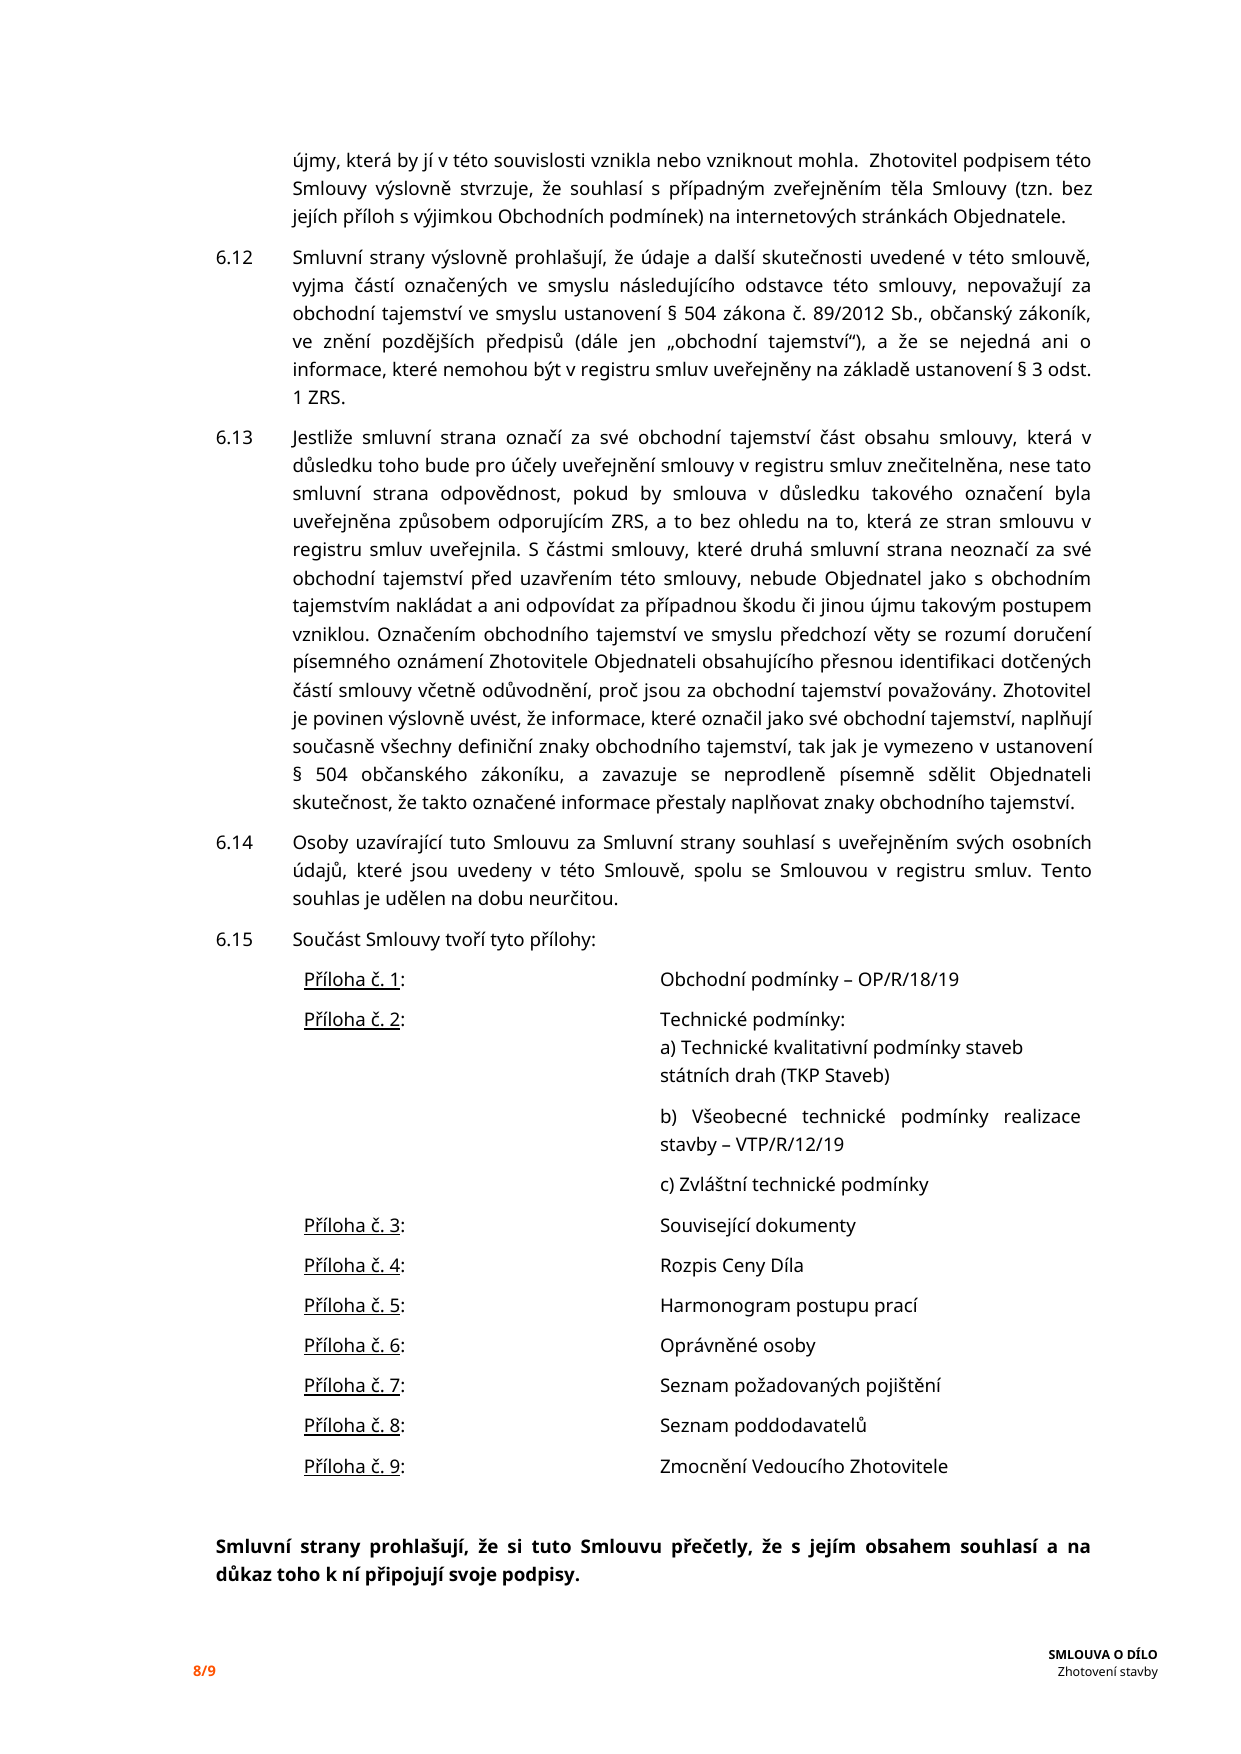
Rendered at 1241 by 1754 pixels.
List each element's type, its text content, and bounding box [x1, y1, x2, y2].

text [216, 147, 1093, 229]
text Osoby uzavírající tuto Smlouvu za Smluvní strany souhlasí s uveřejněním svých osobních údajů, které jsou uvedeny v této Smlouvě, spolu se Smlouvou v registru smluv. Tento souhlas je udělen na dobu neurčitou. [216, 829, 1093, 911]
table_cell Příloha č. 4: [216, 1252, 572, 1292]
table_cell Harmonogram postupu prací [572, 1292, 1093, 1332]
text Smluvní strany výslovně prohlašují, že údaje a další skutečnosti uvedené v této smlouvě, vyjma částí označených ve smyslu následujícího odstavce této smlouvy, nepovažují za obchodní tajemství ve smyslu ustanovení § 504 zákona č. 89/2012 Sb., občanský zákoník, ve znění pozdějších předpisů (dále jen „obchodní tajemství“), a že se nejedná ani o informace, které nemohou být v registru smluv uveřejněny na základě ustanovení § 3 odst. 1 ZRS. [216, 244, 1093, 410]
text Součást Smlouvy tvoří tyto přílohy: [216, 926, 1093, 952]
table_cell Technické podmínky: a) Technické kvalitativní podmínky staveb státních drah (TKP Staveb) b) Všeobecné technické podmínky realizace stavby – VTP/R/12/19 c) Zvláštní technické podmínky [572, 1007, 1093, 1212]
table_cell Související dokumenty [572, 1212, 1093, 1252]
table_cell Rozpis Ceny Díla [572, 1252, 1093, 1292]
table_cell Seznam požadovaných pojištění [572, 1372, 1093, 1412]
table_cell Příloha č. 3: [216, 1212, 572, 1252]
table_cell Seznam poddodavatelů Zmocnění Vedoucího Zhotovitele [572, 1413, 1093, 1493]
table_header Příloha č. 1: [216, 967, 572, 1007]
table_cell Příloha č. 8: Příloha č. 9: [216, 1413, 572, 1493]
text Smluvní strany prohlašují, že si tuto Smlouvu přečetly, že s jejím obsahem souhlasí a na důkaz toho k ní připojují svoje podpisy. [216, 1533, 1093, 1587]
table_header Obchodní podmínky – OP/R/18/19 [572, 967, 1093, 1007]
text Jestliže smluvní strana označí za své obchodní tajemství část obsahu smlouvy, která v důsledku toho bude pro účely uveřejnění smlouvy v registru smluv znečitelněna, nese tato smluvní strana odpovědnost, pokud by smlouva v důsledku takového označení byla uveřejněna způsobem odporujícím ZRS, a to bez ohledu na to, která ze stran smlouvu v registru smluv uveřejnila. S částmi smlouvy, které druhá smluvní strana neoznačí za své obchodní tajemství před uzavřením této smlouvy, nebude Objednatel jako s obchodním tajemstvím nakládat a ani odpovídat za případnou škodu či jinou újmu takovým postupem vzniklou. Označením obchodního tajemství ve smyslu předchozí věty se rozumí doručení písemného oznámení Zhotovitele Objednateli obsahujícího přesnou identifikaci dotčených částí smlouvy včetně odůvodnění, proč jsou za obchodní tajemství považovány. Zhotovitel je povinen výslovně uvést, že informace, které označil jako své obchodní tajemství, naplňují současně všechny definiční znaky obchodního tajemství, tak jak je vymezeno v ustanovení § 504 občanského zákoníku, a zavazuje se neprodleně písemně sdělit Objednateli skutečnost, že takto označené informace přestaly naplňovat znaky obchodního tajemství. [216, 425, 1093, 814]
table_cell Příloha č. 5: [216, 1292, 572, 1332]
table_cell Příloha č. 2: [216, 1007, 572, 1212]
table_cell Oprávněné osoby [572, 1332, 1093, 1372]
table_cell Příloha č. 7: [216, 1372, 572, 1412]
table_cell Příloha č. 6: [216, 1332, 572, 1372]
